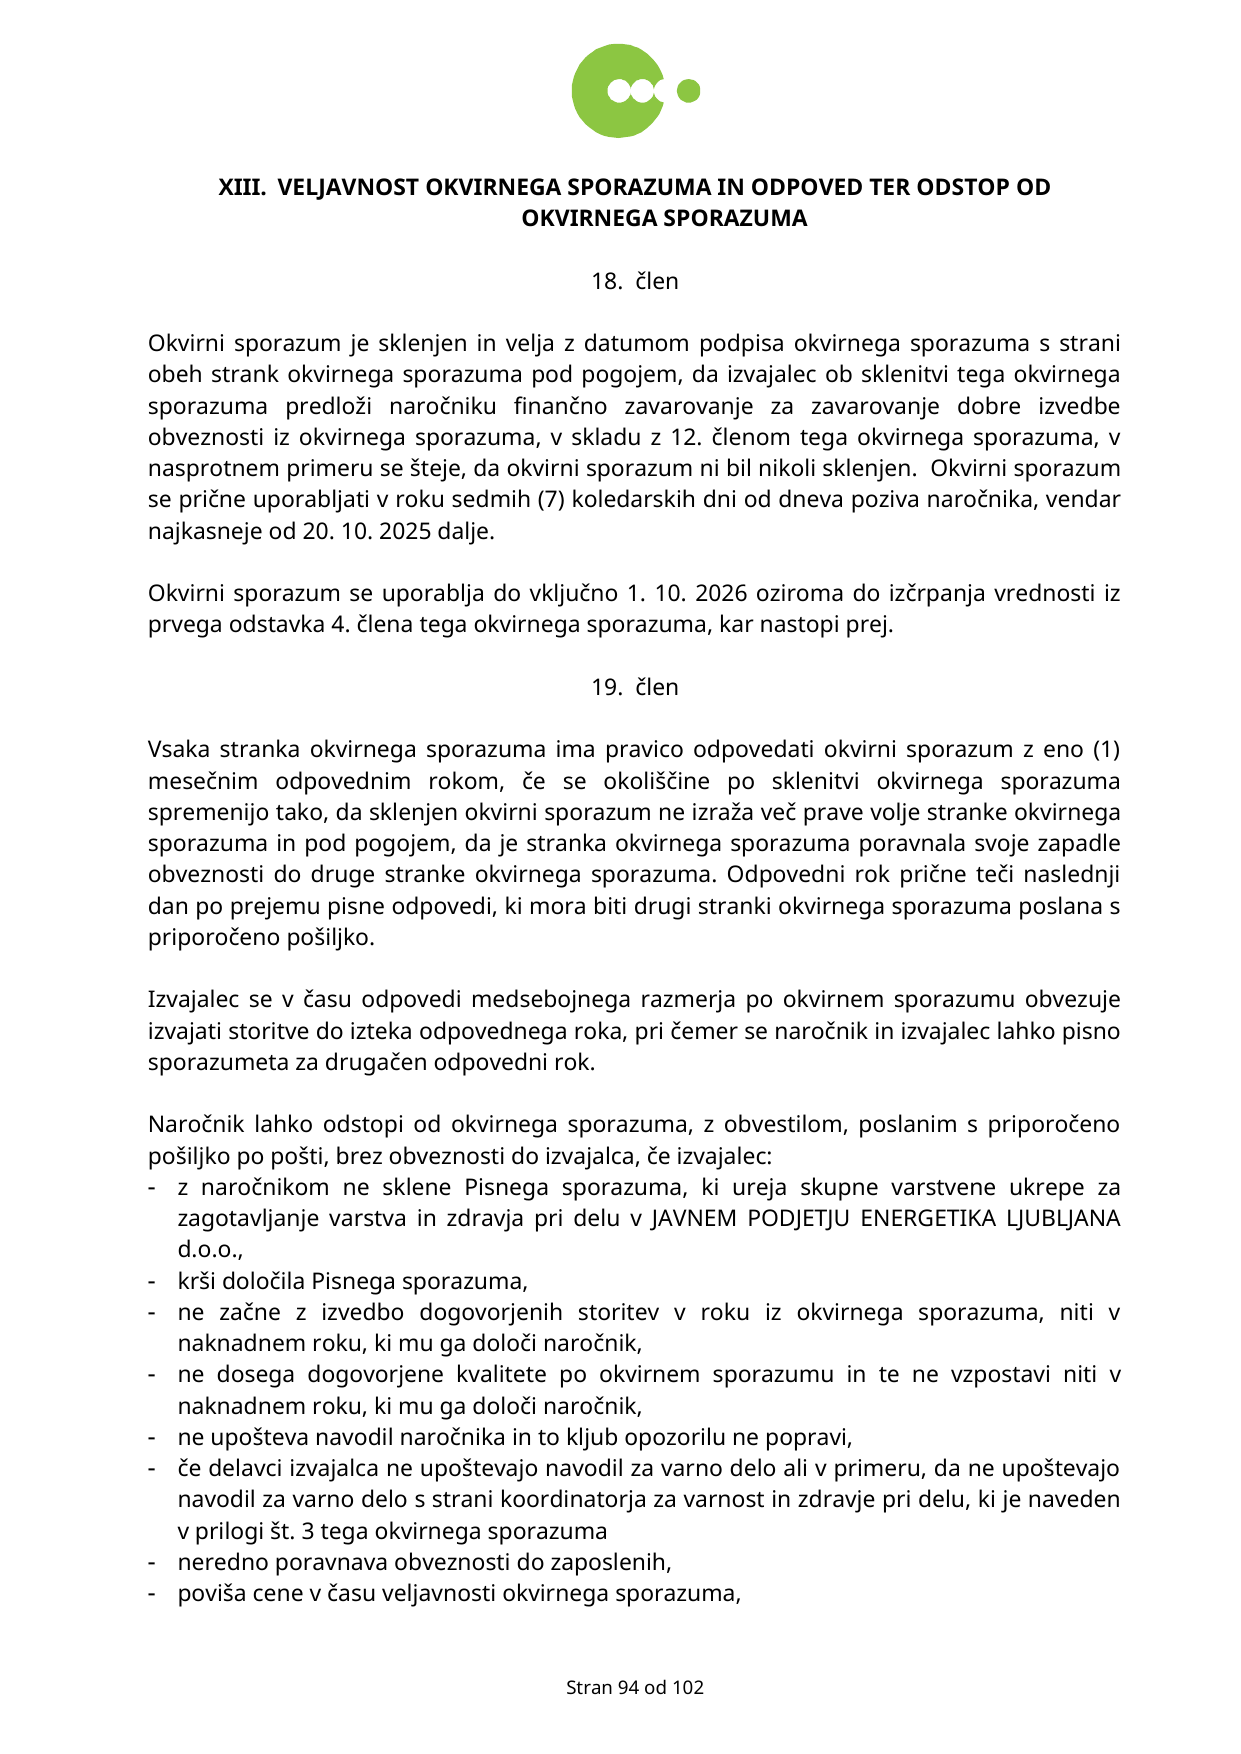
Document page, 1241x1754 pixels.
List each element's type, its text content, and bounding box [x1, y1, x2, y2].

list ne dosega dogovorjene kvalitete po okvirnem sporazumu in te ne vzpostavi niti v naknadnem roku, ki mu ga določi naročnik, [148, 1358, 1122, 1421]
text Vsaka stranka okvirnega sporazuma ima pravico odpovedati okvirni sporazum z eno (1) mesečnim odpovednim rokom, če se okoliščine po sklenitvi okvirnega sporazuma spremenijo tako, da sklenjen okvirni sporazum ne izraža več prave volje stranke okvirnega sporazuma in pod pogojem, da je stranka okvirnega sporazuma poravnala svoje zapadle obveznosti do druge stranke okvirnega sporazuma. Odpovedni rok prične teči naslednji dan po prejemu pisne odpovedi, ki mora biti drugi stranki okvirnega sporazuma poslana s priporočeno pošiljko. [148, 733, 1122, 952]
list neredno poravnava obveznosti do zaposlenih, [148, 1546, 1122, 1577]
list z naročnikom ne sklene Pisnega sporazuma, ki ureja skupne varstvene ukrepe za zagotavljanje varstva in zdravja pri delu v JAVNEM PODJETJU ENERGETIKA LJUBLJANA d.o.o., [148, 1171, 1122, 1265]
text Izvajalec se v času odpovedi medsebojnega razmerja po okvirnem sporazumu obvezuje izvajati storitve do izteka odpovednega roka, pri čemer se naročnik in izvajalec lahko pisno sporazumeta za drugačen odpovedni rok. [148, 983, 1122, 1077]
list krši določila Pisnega sporazuma, [148, 1265, 1122, 1296]
list če delavci izvajalca ne upoštevajo navodil za varno delo ali v primeru, da ne upoštevajo navodil za varno delo s strani koordinatorja za varnost in zdravje pri delu, ki je naveden v prilogi št. 3 tega okvirnega sporazuma [148, 1452, 1122, 1546]
list ne upošteva navodil naročnika in to kljub opozorilu ne popravi, [148, 1421, 1122, 1452]
list poviša cene v času veljavnosti okvirnega sporazuma, [148, 1577, 1122, 1608]
text Naročnik lahko odstopi od okvirnega sporazuma, z obvestilom, poslanim s priporočeno pošiljko po pošti, brez obveznosti do izvajalca, če izvajalec: [148, 1108, 1122, 1171]
list ne začne z izvedbo dogovorjenih storitev v roku iz okvirnega sporazuma, niti v naknadnem roku, ki mu ga določi naročnik, [148, 1296, 1122, 1358]
text Okvirni sporazum je sklenjen in velja z datumom podpisa okvirnega sporazuma s strani obeh strank okvirnega sporazuma pod pogojem, da izvajalec ob sklenitvi tega okvirnega sporazuma predloži naročniku finančno zavarovanje za zavarovanje dobre izvedbe obveznosti iz okvirnega sporazuma, v skladu z 12. členom tega okvirnega sporazuma, v nasprotnem primeru se šteje, da okvirni sporazum ni bil nikoli sklenjen. Okvirni sporazum se prične uporabljati v roku sedmih (7) koledarskih dni od dneva poziva naročnika, vendar najkasneje od 20. 10. 2025 dalje. [148, 327, 1122, 546]
list člen [148, 671, 1122, 702]
list člen [148, 265, 1122, 296]
text Okvirni sporazum se uporablja do vključno 1. 10. 2026 oziroma do izčrpanja vrednosti iz prvega odstavka 4. člena tega okvirnega sporazuma, kar nastopi prej. [148, 577, 1122, 640]
list VELJAVNOST OKVIRNEGA SPORAZUMA IN ODPOVED TER ODSTOP OD OKVIRNEGA SPORAZUMA [148, 171, 1122, 233]
